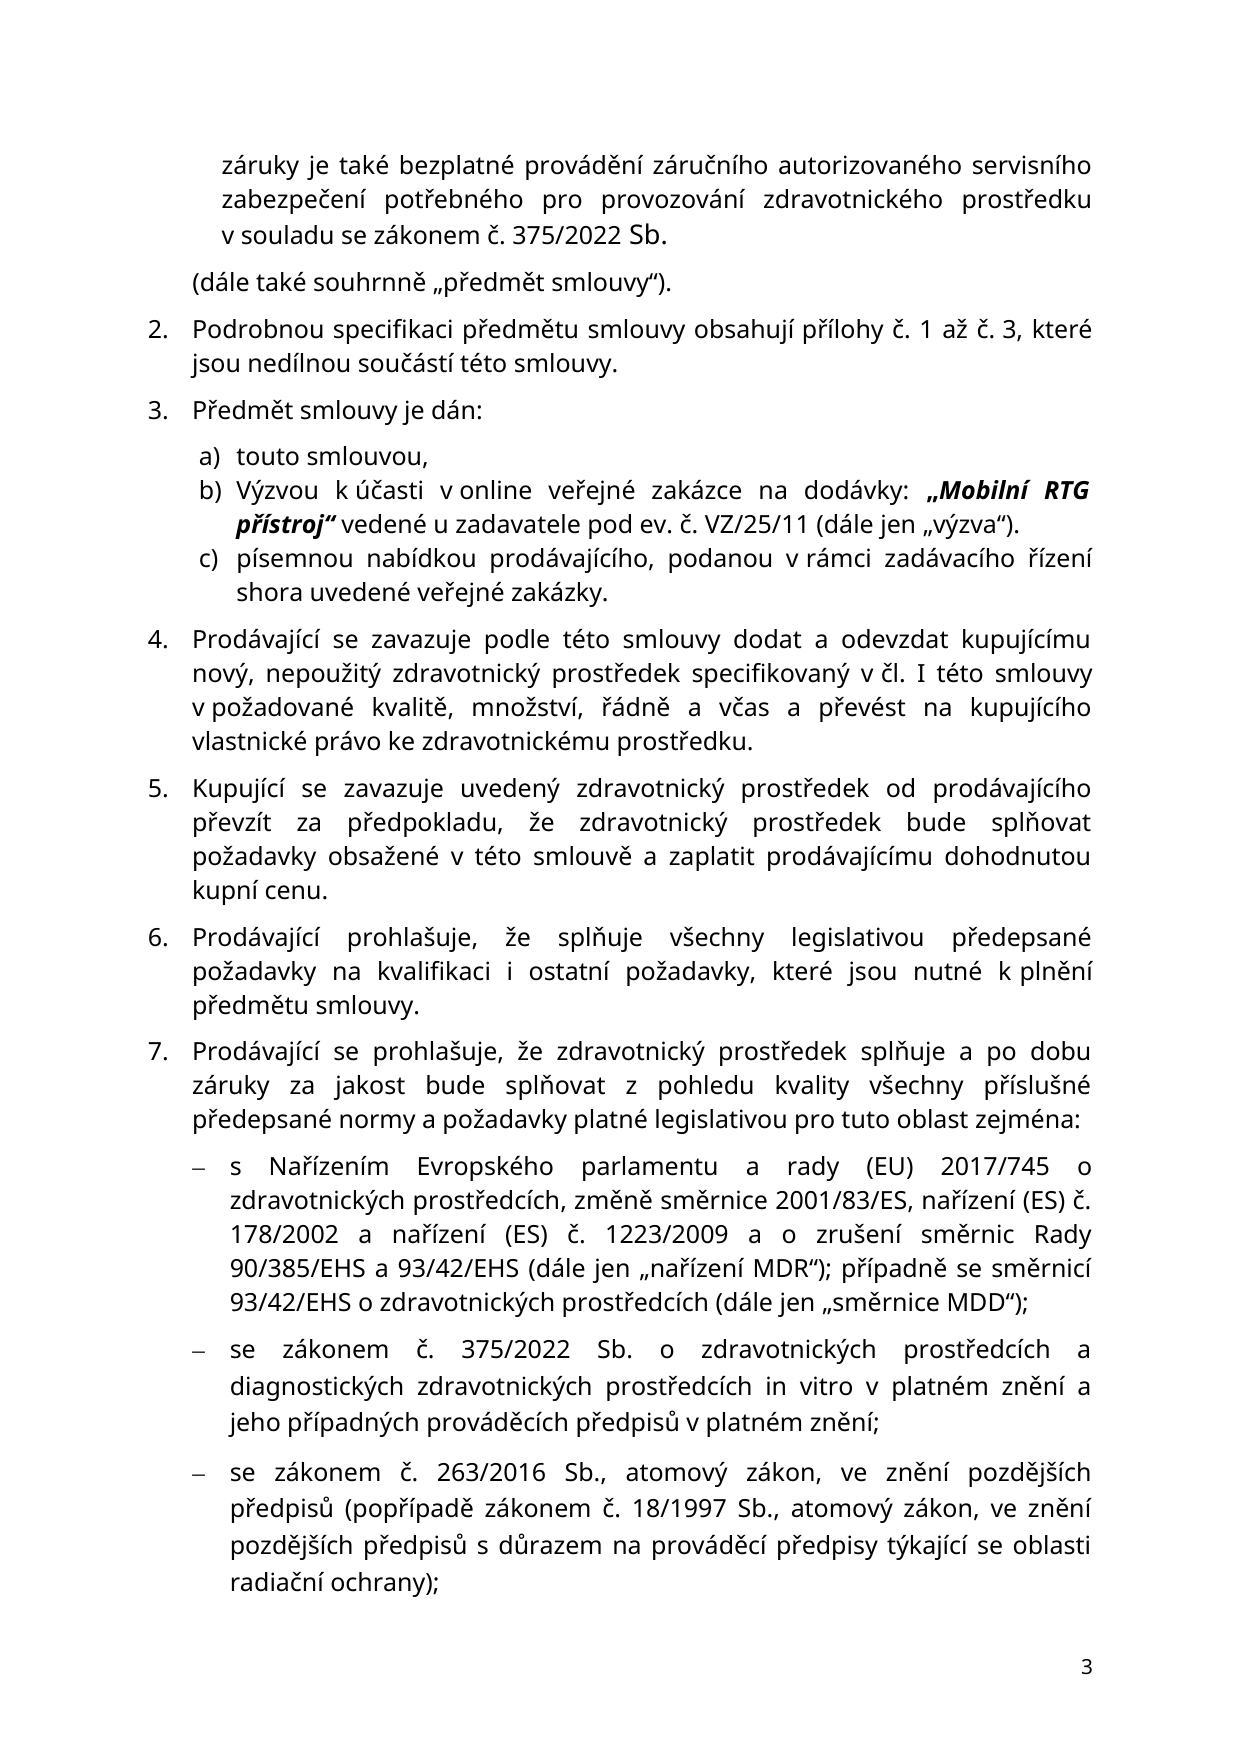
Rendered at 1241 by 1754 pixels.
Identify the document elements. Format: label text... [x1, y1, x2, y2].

list Prodávající se prohlašuje, že zdravotnický prostředek splňuje a po dobu záruky za jakost bude splňovat z pohledu kvality všechny příslušné předepsané normy a požadavky platné legislativou pro tuto oblast zejména: [148, 1034, 1093, 1136]
list Prodávající se zavazuje podle této smlouvy dodat a odevzdat kupujícímu nový, nepoužitý zdravotnický prostředek specifikovaný v čl. I této smlouvy v požadované kvalitě, množství, řádně a včas a převést na kupujícího vlastnické právo ke zdravotnickému prostředku. [148, 622, 1093, 758]
list písemnou nabídkou prodávajícího, podanou v rámci zadávacího řízení shora uvedené veřejné zakázky. [199, 541, 1093, 609]
list Předmět smlouvy je dán: [148, 392, 1093, 426]
list se zákonem č. 375/2022 Sb. o zdravotnických prostředcích a diagnostických zdravotnických prostředcích in vitro v platném znění a jeho případných prováděcích předpisů v platném znění; [192, 1331, 1093, 1439]
list Výzvou k účasti v online veřejné zakázce na dodávky: „Mobilní RTG přístroj“ vedené u zadavatele pod ev. č. VZ/25/11 (dále jen „výzva“). [199, 473, 1093, 541]
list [192, 148, 1093, 253]
text (dále také souhrnně „předmět smlouvy“). [177, 265, 1093, 299]
list se zákonem č. 263/2016 Sb., atomový zákon, ve znění pozdějších předpisů (popřípadě zákonem č. 18/1997 Sb., atomový zákon, ve znění pozdějších předpisů s důrazem na prováděcí předpisy týkající se oblasti radiační ochrany); [192, 1454, 1093, 1598]
list Kupující se zavazuje uvedený zdravotnický prostředek od prodávajícího převzít za předpokladu, že zdravotnický prostředek bude splňovat požadavky obsažené v této smlouvě a zaplatit prodávajícímu dohodnutou kupní cenu. [148, 770, 1093, 907]
list Prodávající prohlašuje, že splňuje všechny legislativou předepsané požadavky na kvalifikaci i ostatní požadavky, které jsou nutné k plnění předmětu smlouvy. [148, 919, 1093, 1021]
list s Nařízením Evropského parlamentu a rady (EU) 2017/745 o zdravotnických prostředcích, změně směrnice 2001/83/ES, nařízení (ES) č. 178/2002 a nařízení (ES) č. 1223/2009 a o zrušení směrnic Rady 90/385/EHS a 93/42/EHS (dále jen „nařízení MDR“); případně se směrnicí 93/42/EHS o zdravotnických prostředcích (dále jen „směrnice MDD“); [192, 1148, 1093, 1319]
list touto smlouvou, [199, 439, 1093, 473]
list Podrobnou specifikaci předmětu smlouvy obsahují přílohy č. 1 až č. 3, které jsou nedílnou součástí této smlouvy. [148, 312, 1093, 380]
